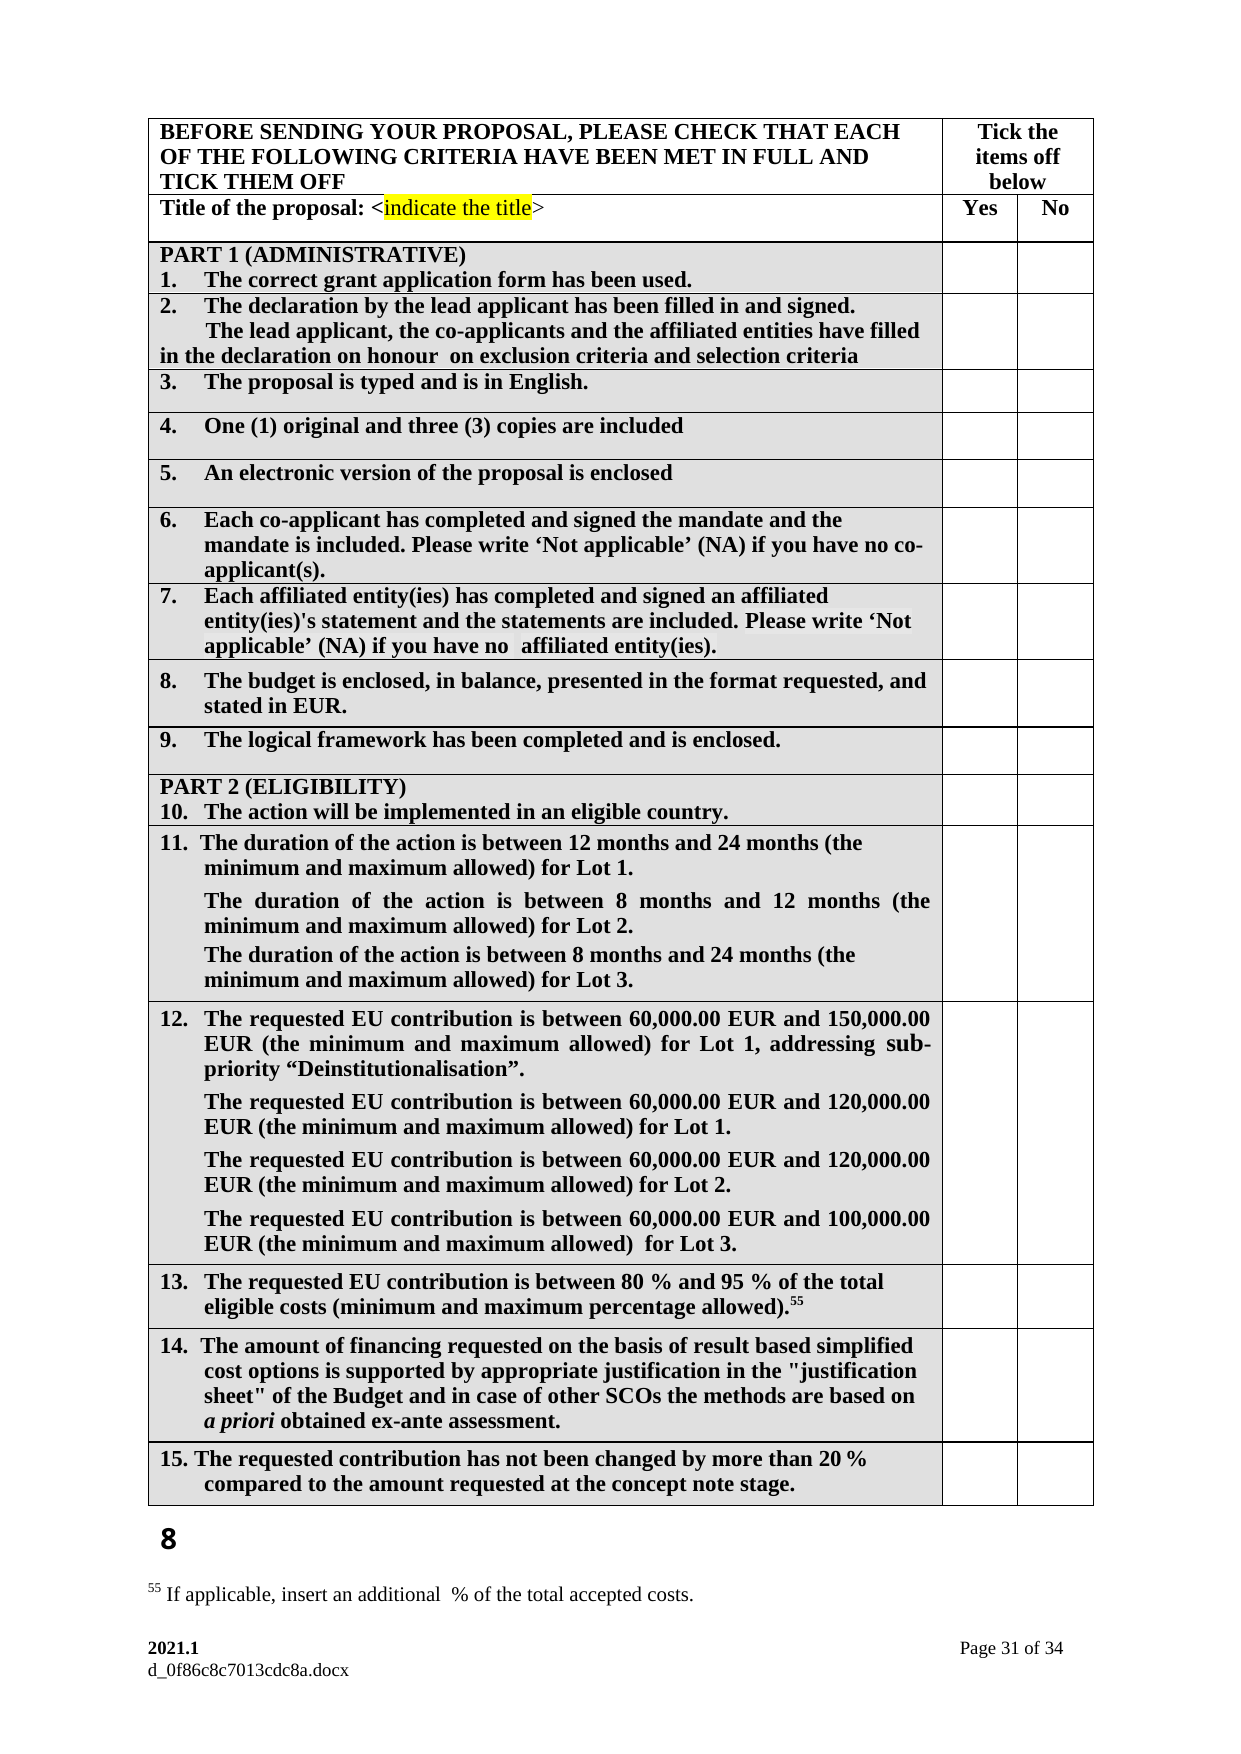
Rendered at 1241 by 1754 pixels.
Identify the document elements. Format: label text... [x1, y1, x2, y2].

table_cell Yes [943, 195, 1017, 241]
table_cell [1018, 243, 1093, 292]
table_cell [1018, 294, 1093, 368]
table_cell 4. One (1) original and three (3) copies are included [149, 413, 942, 459]
table_cell [943, 728, 1017, 774]
table_cell [943, 508, 1017, 583]
table_cell [943, 460, 1017, 507]
table_cell [1018, 460, 1093, 507]
table_cell [1018, 1002, 1093, 1264]
table_cell Title of the proposal: <indicate the title> [149, 195, 942, 241]
table_header Tick the items off below [943, 119, 1093, 194]
table_cell 5. An electronic version of the proposal is enclosed [149, 460, 942, 507]
table_cell [943, 775, 1017, 825]
table_cell [1018, 1443, 1093, 1505]
table_cell [943, 1265, 1017, 1328]
table_header Before sending your proposal, please check that each of the following criteria HAVE BEEN MET IN FULL AND TICK THEM OFF [149, 119, 942, 194]
table_cell 3. The proposal is typed and is in English. [149, 370, 942, 412]
table_cell [943, 370, 1017, 412]
table_cell [943, 584, 1017, 659]
table_cell [943, 243, 1017, 292]
table_cell 6. Each co-applicant has completed and signed the mandate and the mandate is included. Please write ‘Not applicable’ (NA) if you have no co-applicant(s). [149, 508, 942, 583]
table_cell 12. The requested EU contribution is between 60,000.00 EUR and 150,000.00 EUR (the minimum and maximum allowed) for Lot 1, addressing sub-priority “Deinstitutionalisation”. The requested EU contribution is between 60,000.00 EUR and 120,000.00 EUR (the minimum and maximum allowed) for Lot 1. The requested EU contribution is between 60,000.00 EUR and 120,000.00 EUR (the minimum and maximum allowed) for Lot 2. The requested EU contribution is between 60,000.00 EUR and 100,000.00 EUR (the minimum and maximum allowed) for Lot 3. [149, 1002, 942, 1264]
table_cell No [1018, 195, 1093, 241]
table_cell [1018, 660, 1093, 726]
table_cell [1018, 370, 1093, 412]
table_cell 9. The logical framework has been completed and is enclosed. [149, 728, 942, 774]
table_cell 13. The requested EU contribution is between 80 % and 95 % of the total eligible costs (minimum and maximum percentage allowed). [149, 1265, 942, 1328]
table_cell [943, 294, 1017, 368]
table_cell [943, 1002, 1017, 1264]
table_cell [1018, 826, 1093, 1001]
table_cell 11. The duration of the action is between 12 months and 24 months (the minimum and maximum allowed) for Lot 1. The duration of the action is between 8 months and 12 months (the minimum and maximum allowed) for Lot 2. The duration of the action is between 8 months and 24 months (the minimum and maximum allowed) for Lot 3. [149, 826, 942, 1001]
table_cell [1018, 413, 1093, 459]
table_cell PART 1 (ADMINISTRATIVE) 1. The correct grant application form has been used. [149, 243, 942, 292]
table_cell [943, 660, 1017, 726]
table_cell [1018, 1265, 1093, 1328]
table_cell 7. Each affiliated entity(ies) has completed and signed an affiliated entity(ies)'s statement and the statements are included. Please write ‘Not applicable’ (NA) if you have no affiliated entity(ies). [149, 584, 942, 659]
table_cell [943, 413, 1017, 459]
table_cell [943, 1443, 1017, 1505]
table_cell [943, 1329, 1017, 1441]
table_cell 15. The requested contribution has not been changed by more than 20 % compared to the amount requested at the concept note stage. [149, 1443, 942, 1505]
table_cell [943, 826, 1017, 1001]
table_cell [1018, 728, 1093, 774]
table_cell [1018, 584, 1093, 659]
table_cell [1018, 775, 1093, 825]
table_cell 2. The declaration by the lead applicant has been filled in and signed. The lead applicant, the co-applicants and the affiliated entities have filled in the declaration on honour on exclusion criteria and selection criteria [149, 294, 942, 368]
table_cell [1018, 1329, 1093, 1441]
table_cell 8. The budget is enclosed, in balance, presented in the format requested, and stated in EUR. [149, 660, 942, 726]
table_cell PART 2 (ELIGIBILITY) 10. The action will be implemented in an eligible country. [149, 775, 942, 825]
table_cell [1018, 508, 1093, 583]
table_cell 14. The amount of financing requested on the basis of result based simplified cost options is supported by appropriate justification in the "justification sheet" of the Budget and in case of other SCOs the methods are based on a priori obtained ex-ante assessment. [149, 1329, 942, 1441]
